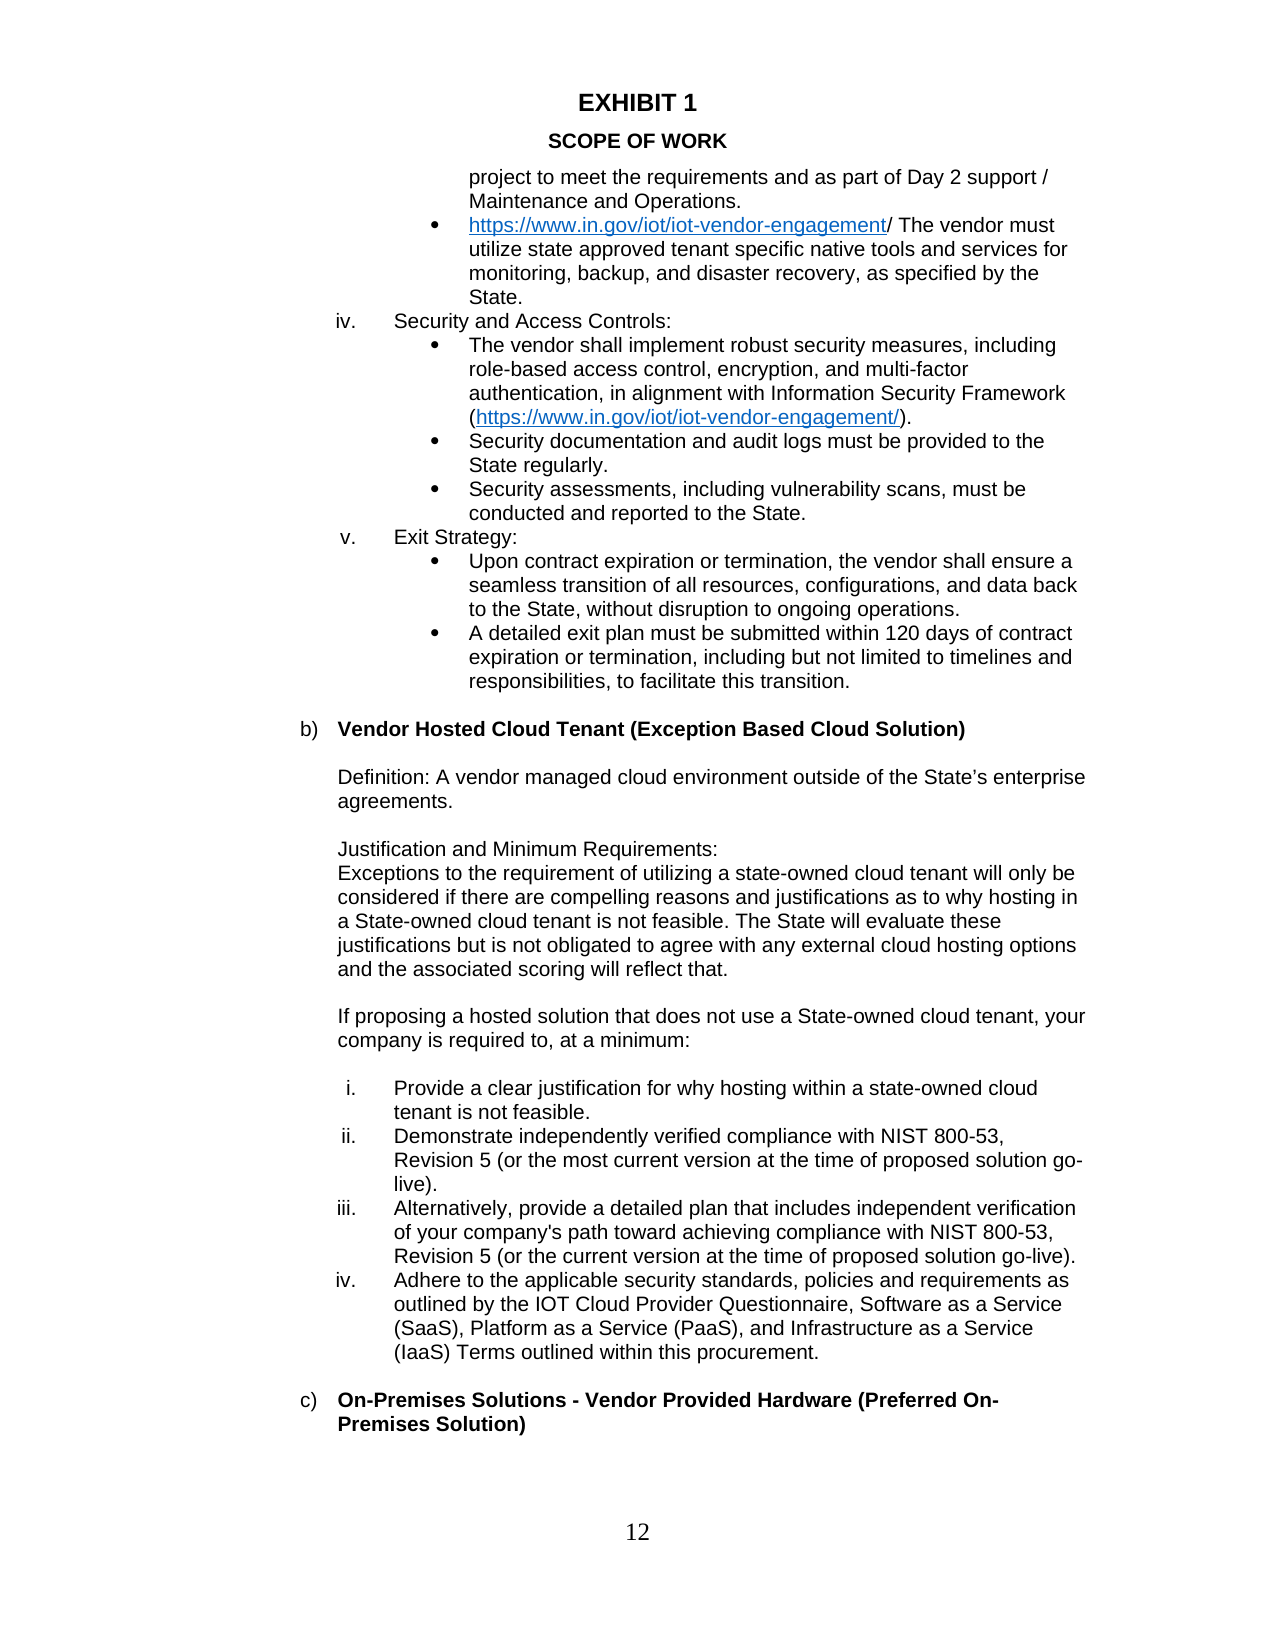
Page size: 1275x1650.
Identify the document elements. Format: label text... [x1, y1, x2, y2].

list https://www.in.gov/iot/iot-vendor-engagement/ The vendor must utilize state approved tenant specific native tools and services for monitoring, backup, and disaster recovery, as specified by the State. [431, 213, 1087, 309]
list Security and Access Controls: [356, 309, 1087, 333]
text Exceptions to the requirement of utilizing a state-owned cloud tenant will only be considered if there are compelling reasons and justifications as to why hosting in a State-owned cloud tenant is not feasible. The State will evaluate these justifications but is not obligated to agree with any external cloud hosting options and the associated scoring will reflect that. [337, 861, 1087, 980]
list Exit Strategy: [356, 525, 1087, 549]
list Adhere to the applicable security standards, policies and requirements as outlined by the IOT Cloud Provider Questionnaire, Software as a Service (SaaS), Platform as a Service (PaaS), and Infrastructure as a Service (IaaS) Terms outlined within this procurement. [356, 1268, 1087, 1364]
text If proposing a hosted solution that does not use a State-owned cloud tenant, your company is required to, at a minimum: [337, 1004, 1087, 1052]
list Vendor Hosted Cloud Tenant (Exception Based Cloud Solution) [300, 717, 1087, 741]
text Justification and Minimum Requirements: [319, 837, 1087, 861]
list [431, 165, 1087, 213]
list Upon contract expiration or termination, the vendor shall ensure a seamless transition of all resources, configurations, and data back to the State, without disruption to ongoing operations. [431, 549, 1087, 621]
list Security assessments, including vulnerability scans, must be conducted and reported to the State. [431, 477, 1087, 525]
list A detailed exit plan must be submitted within 120 days of contract expiration or termination, including but not limited to timelines and responsibilities, to facilitate this transition. [431, 621, 1087, 693]
list Alternatively, provide a detailed plan that includes independent verification of your company's path toward achieving compliance with NIST 800-53, Revision 5 (or the current version at the time of proposed solution go-live). [356, 1196, 1087, 1268]
text Definition: A vendor managed cloud environment outside of the State’s enterprise agreements. [337, 765, 1087, 813]
list Security documentation and audit logs must be provided to the State regularly. [431, 429, 1087, 477]
list On-Premises Solutions - Vendor Provided Hardware (Preferred On-Premises Solution) [300, 1388, 1087, 1436]
list Provide a clear justification for why hosting within a state-owned cloud tenant is not feasible. [356, 1076, 1087, 1124]
list Demonstrate independently verified compliance with NIST 800-53, Revision 5 (or the most current version at the time of proposed solution go-live). [356, 1124, 1087, 1196]
list The vendor shall implement robust security measures, including role-based access control, encryption, and multi-factor authentication, in alignment with Information Security Framework (https://www.in.gov/iot/iot-vendor-engagement/). [431, 333, 1087, 429]
